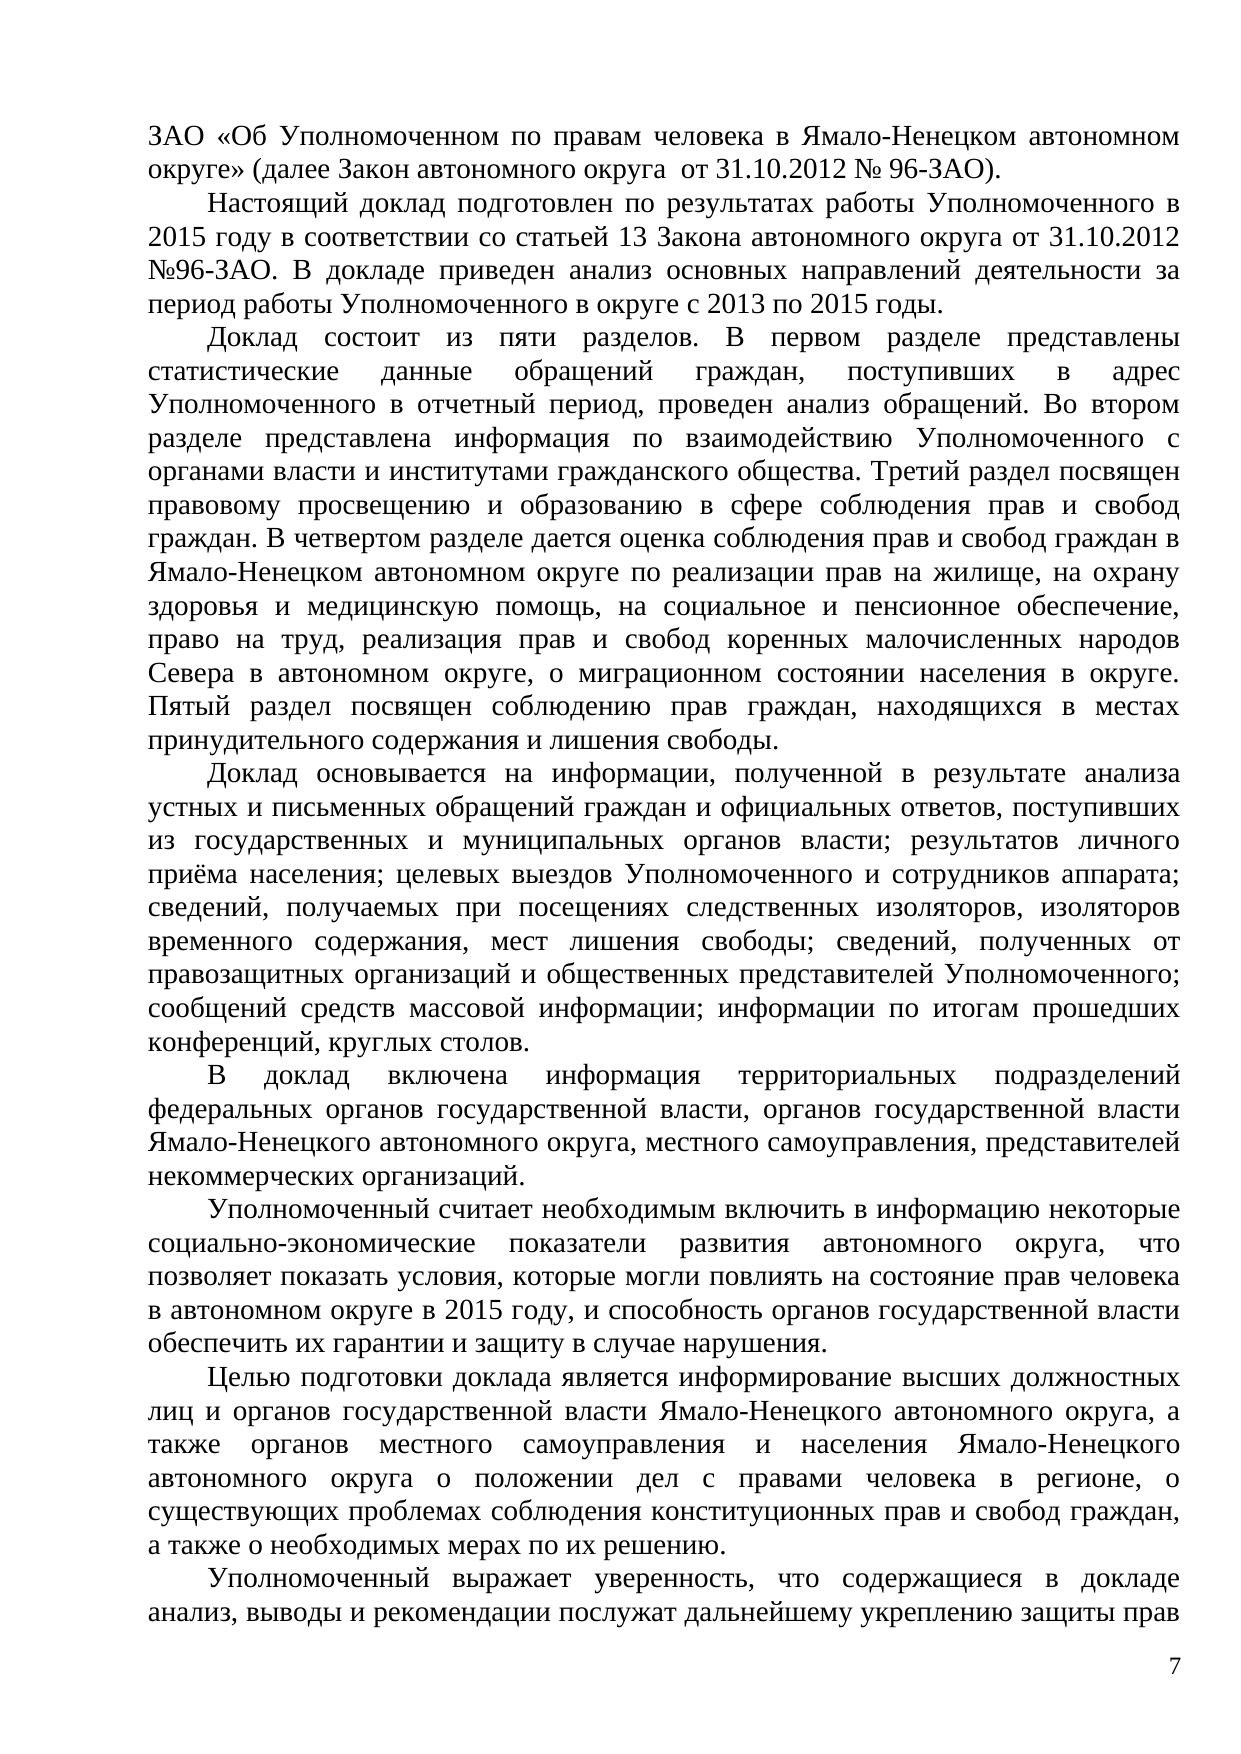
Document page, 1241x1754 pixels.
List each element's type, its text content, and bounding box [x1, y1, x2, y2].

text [148, 118, 1181, 185]
text В доклад включена информация территориальных подразделений федеральных органов государственной власти, органов государственной власти Ямало-Ненецкого автономного округа, местного самоуправления, представителей некоммерческих организаций. [148, 1057, 1181, 1191]
text Доклад состоит из пяти разделов. В первом разделе представлены статистические данные обращений граждан, поступивших в адрес Уполномоченного в отчетный период, проведен анализ обращений. Во втором разделе представлена информация по взаимодействию Уполномоченного с органами власти и институтами гражданского общества. Третий раздел посвящен правовому просвещению и образованию в сфере соблюдения прав и свобод граждан. В четвертом разделе дается оценка соблюдения прав и свобод граждан в Ямало-Ненецком автономном округе по реализации прав на жилище, на охрану здоровья и медицинскую помощь, на социальное и пенсионное обеспечение, право на труд, реализация прав и свобод коренных малочисленных народов Севера в автономном округе, о миграционном состоянии населения в округе. Пятый раздел посвящен соблюдению прав граждан, находящихся в местах принудительного содержания и лишения свободы. [148, 319, 1181, 755]
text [148, 1560, 1181, 1627]
text Доклад основывается на информации, полученной в результате анализа устных и письменных обращений граждан и официальных ответов, поступивших из государственных и муниципальных органов власти; результатов личного приёма населения; целевых выездов Уполномоченного и сотрудников аппарата; сведений, получаемых при посещениях следственных изоляторов, изоляторов временного содержания, мест лишения свободы; сведений, полученных от правозащитных организаций и общественных представителей Уполномоченного; сообщений средств массовой информации; информации по итогам прошедших конференций, круглых столов. [148, 755, 1181, 1057]
text Настоящий доклад подготовлен по результатах работы Уполномоченного в 2015 году в соответствии со статьей 13 Закона автономного округа от 31.10.2012 №96-ЗАО. В докладе приведен анализ основных направлений деятельности за период работы Уполномоченного в округе с 2013 по 2015 годы. [148, 185, 1181, 319]
text Уполномоченный считает необходимым включить в информацию некоторые социально-экономические показатели развития автономного округа, что позволяет показать условия, которые могли повлиять на состояние прав человека в автономном округе в 2015 году, и способность органов государственной власти обеспечить их гарантии и защиту в случае нарушения. [148, 1191, 1181, 1359]
text Целью подготовки доклада является информирование высших должностных лиц и органов государственной власти Ямало-Ненецкого автономного округа, а также органов местного самоуправления и населения Ямало-Ненецкого автономного округа о положении дел с правами человека в регионе, о существующих проблемах соблюдения конституционных прав и свобод граждан, а также о необходимых мерах по их решению. [148, 1359, 1181, 1560]
